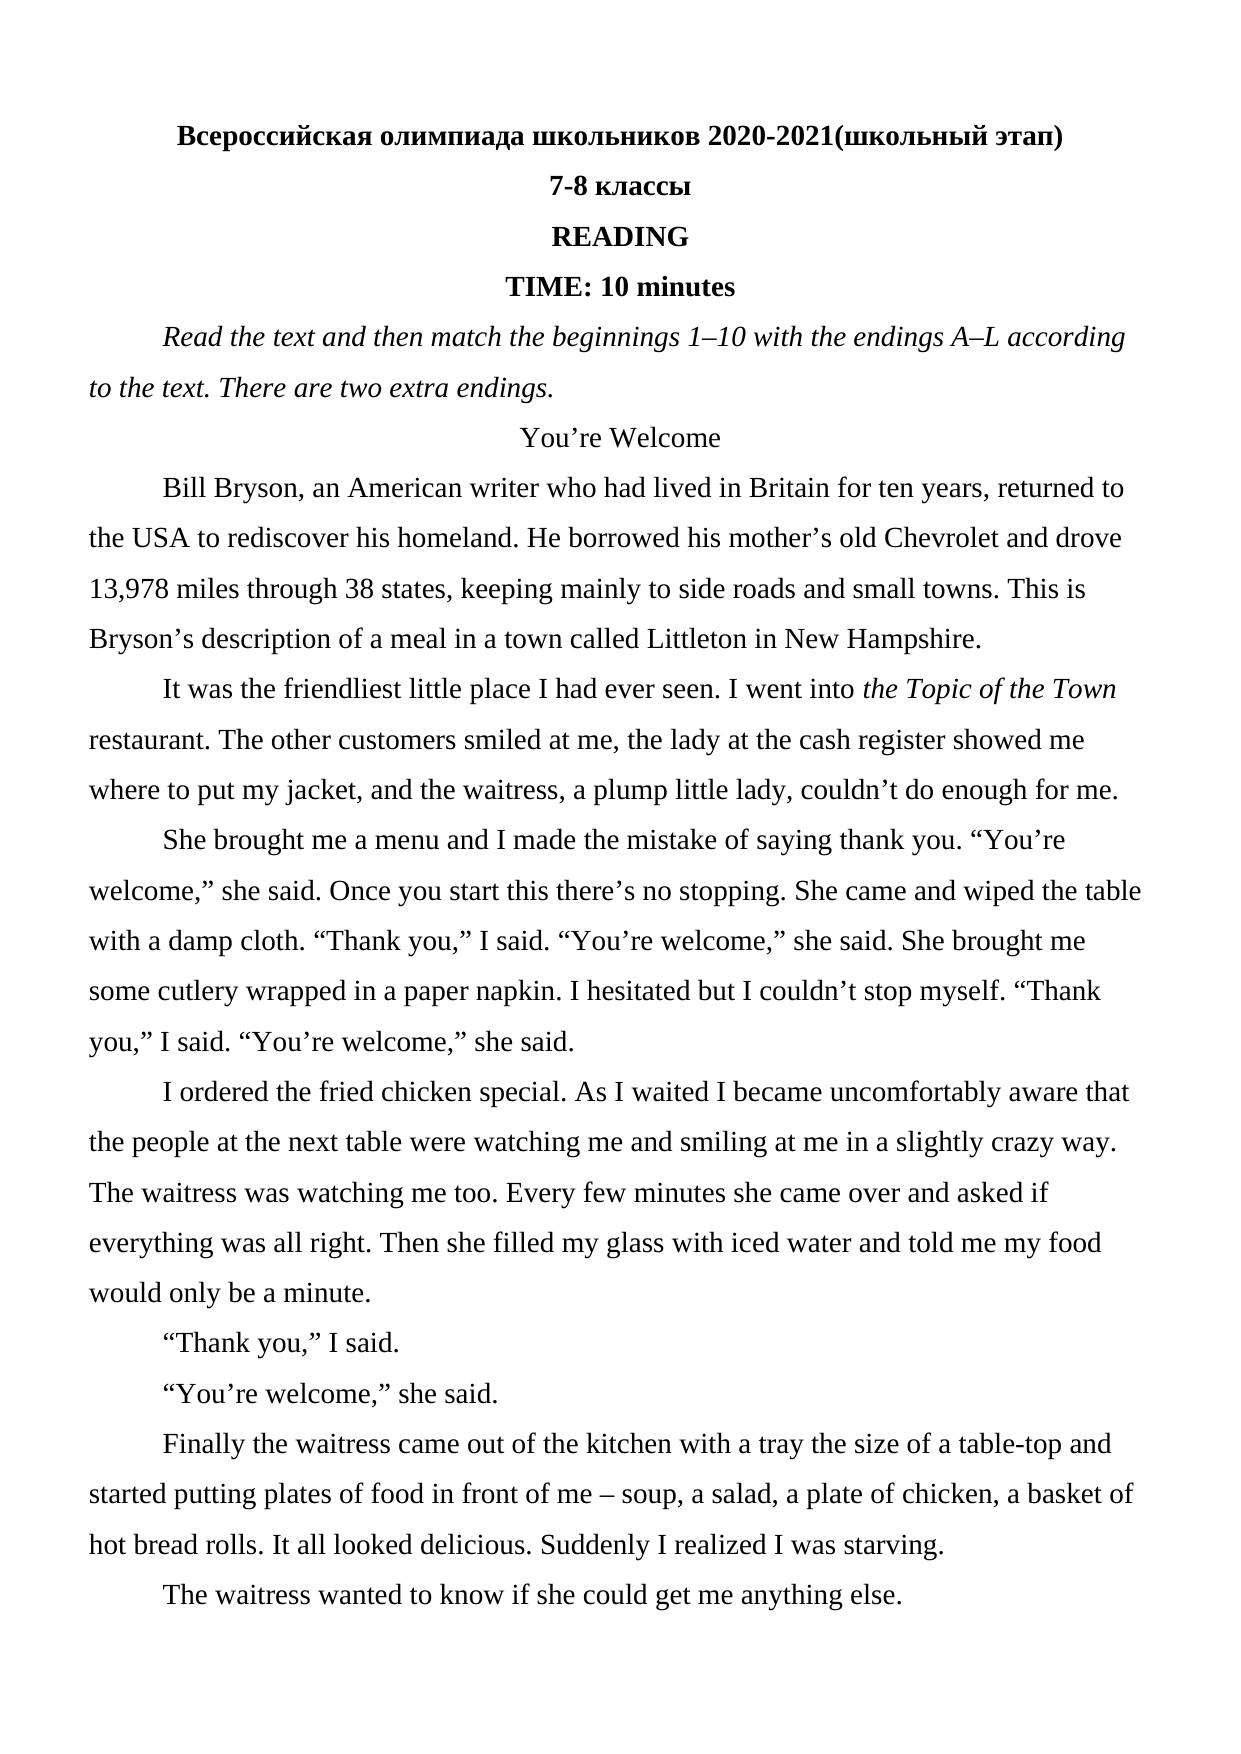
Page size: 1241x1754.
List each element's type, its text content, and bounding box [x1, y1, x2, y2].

text Всероссийская олимпиада школьников 2020-2021(школьный этап) [89, 118, 1152, 152]
text Bill Bryson, an American writer who had lived in Britain for ten years, returned to the USA to rediscover his homeland. He borrowed his mother’s old Chevrolet and drove 13,978 miles through 38 states, keeping mainly to side roads and small towns. This is Bryson’s description of a meal in a town called Littleton in New Hampshire. [89, 470, 1152, 655]
text “You’re welcome,” she said. [89, 1376, 1152, 1409]
text It was the friendliest little place I had ever seen. I went into the Topic of the Town restaurant. The other customers smiled at me, the lady at the cash register showed me where to put my jacket, and the waitress, a plump little lady, couldn’t do enough for me. [89, 672, 1152, 806]
text Finally the waitress came out of the kitchen with a tray the size of a table-top and started putting plates of food in front of me – soup, a salad, a plate of chicken, a basket of hot bread rolls. It all looked delicious. Suddenly I realized I was starving. [89, 1426, 1152, 1560]
text Read the text and then match the beginnings 1–10 with the endings A–L according to the text. There are two extra endings. [89, 319, 1152, 403]
text 7-8 классы [89, 168, 1152, 202]
text TIME: 10 minutes [89, 269, 1152, 303]
text The waitress wanted to know if she could get me anything else. [89, 1577, 1152, 1611]
text “Thank you,” I said. [89, 1326, 1152, 1359]
text You’re Welcome [89, 420, 1152, 453]
text I ordered the fried chicken special. As I waited I became uncomfortably aware that the people at the next table were watching me and smiling at me in a slightly crazy way. The waitress was watching me too. Every few minutes she came over and asked if everything was all right. Then she filled my glass with iced water and told me my food would only be a minute. [89, 1074, 1152, 1309]
text READING [89, 219, 1152, 252]
text She brought me a menu and I made the mistake of saying thank you. “You’re welcome,” she said. Once you start this there’s no stopping. She came and wiped the table with a damp cloth. “Thank you,” I said. “You’re welcome,” she said. She brought me some cutlery wrapped in a paper napkin. I hesitated but I couldn’t stop myself. “Thank you,” I said. “You’re welcome,” she said. [89, 822, 1152, 1057]
